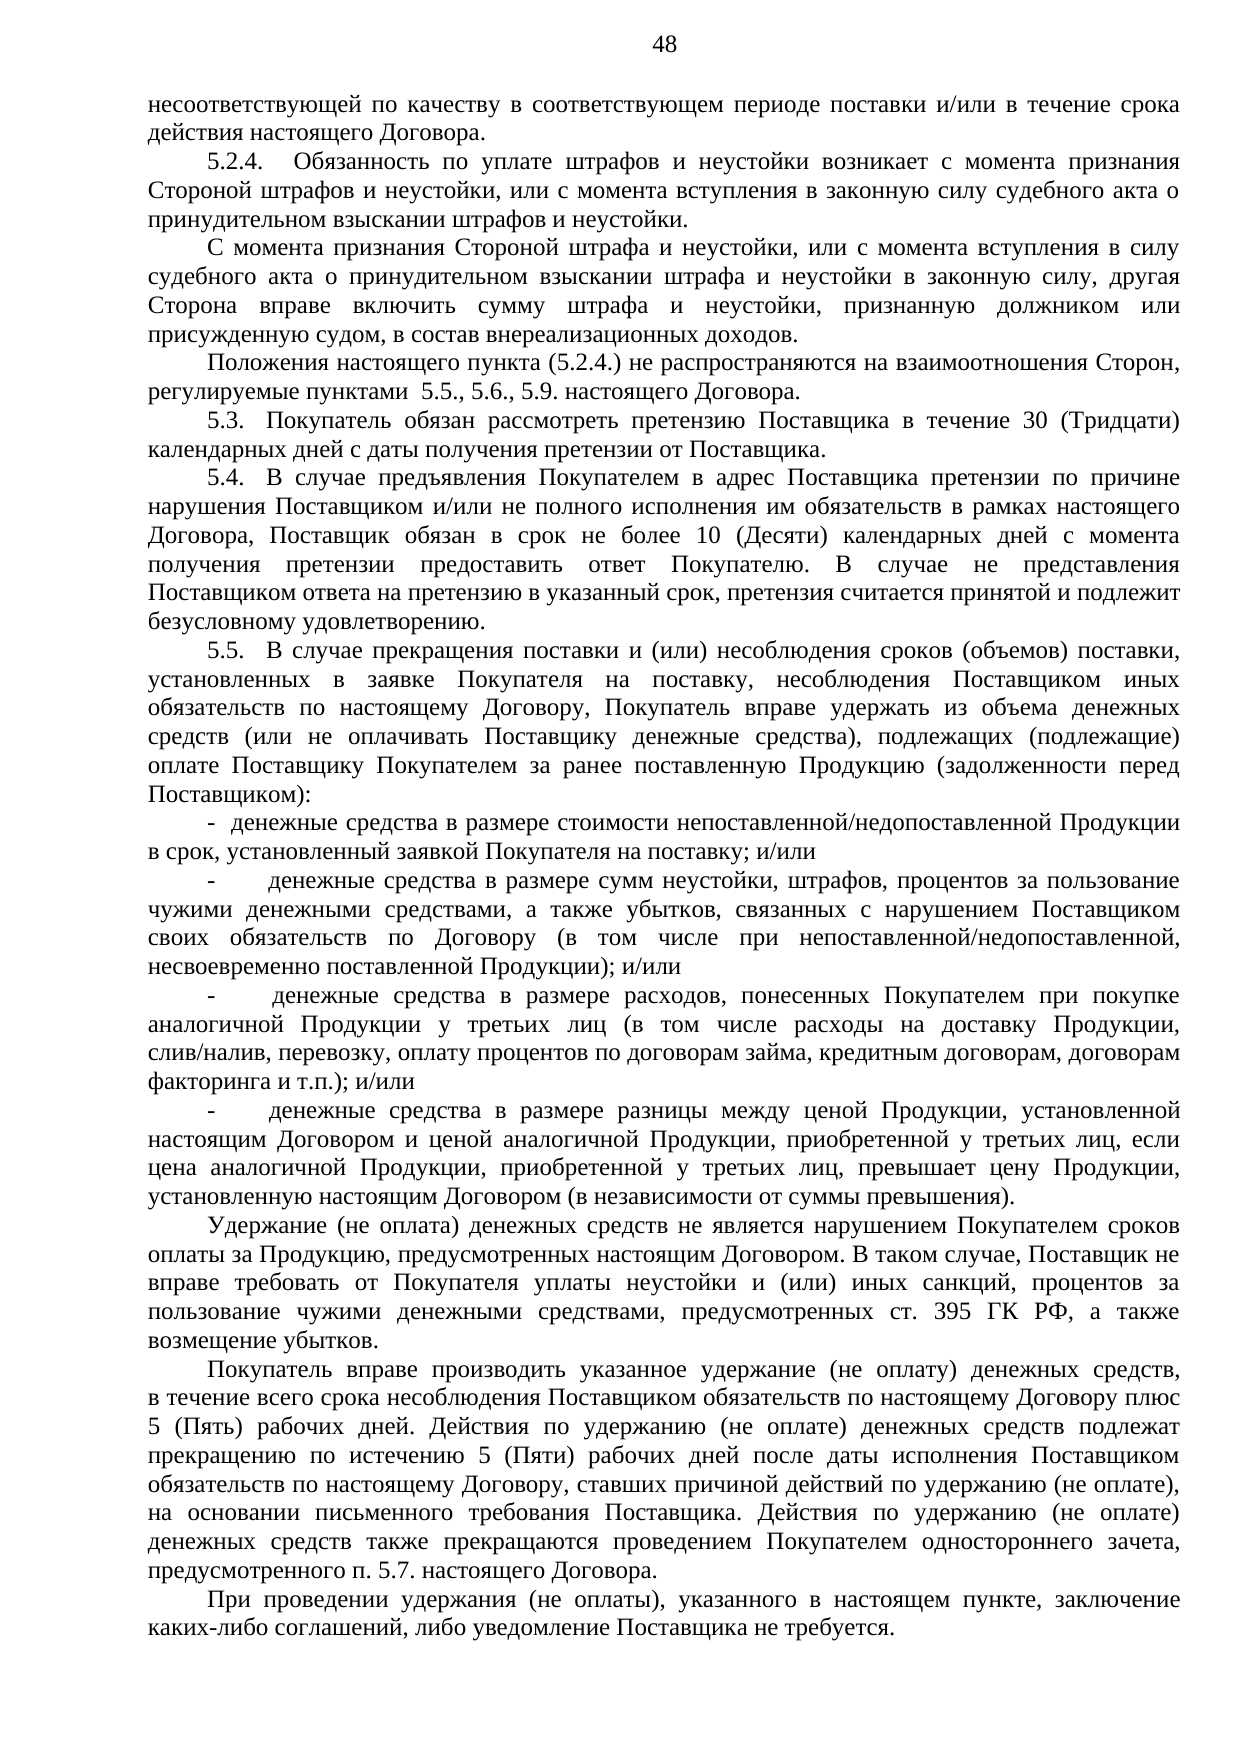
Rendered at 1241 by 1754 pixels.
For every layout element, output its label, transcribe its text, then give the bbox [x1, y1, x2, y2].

text Положения настоящего пункта (5.2.4.) не распространяются на взаимоотношения Сторон, регулируемые пунктами 5.5., 5.6., 5.9. настоящего Договора. [148, 347, 1181, 405]
text Удержание (не оплата) денежных средств не является нарушением Покупателем сроков оплаты за Продукцию, предусмотренных настоящим Договором. В таком случае, Поставщик не вправе требовать от Покупателя уплаты неустойки и (или) иных санкций, процентов за пользование чужими денежными средствами, предусмотренных ст. 395 ГК РФ, а также возмещение убытков. [148, 1210, 1181, 1354]
text С момента признания Стороной штрафа и неустойки, или с момента вступления в силу судебного акта о принудительном взыскании штрафа и неустойки в законную силу, другая Сторона вправе включить сумму штрафа и неустойки, признанную должником или присужденную судом, в состав внереализационных доходов. [148, 232, 1181, 347]
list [148, 89, 1181, 146]
text - денежные средства в размере расходов, понесенных Покупателем при покупке аналогичной Продукции у третьих лиц (в том числе расходы на доставку Продукции, слив/налив, перевозку, оплату процентов по договорам займа, кредитным договорам, договорам факторинга и т.п.); и/или [148, 980, 1181, 1095]
list В случае прекращения поставки и (или) несоблюдения сроков (объемов) поставки, установленных в заявке Покупателя на поставку, несоблюдения Поставщиком иных обязательств по настоящему Договору, Покупатель вправе удержать из объема денежных средств (или не оплачивать Поставщику денежные средства), подлежащих (подлежащие) оплате Поставщику Покупателем за ранее поставленную Продукцию (задолженности перед Поставщиком): [148, 635, 1181, 807]
list В случае предъявления Покупателем в адрес Поставщика претензии по причине нарушения Поставщиком и/или не полного исполнения им обязательств в рамках настоящего Договора, Поставщик обязан в срок не более 10 (Десяти) календарных дней с момента получения претензии предоставить ответ Покупателю. В случае не представления Поставщиком ответа на претензию в указанный срок, претензия считается принятой и подлежит безусловному удовлетворению. [148, 462, 1181, 635]
list Обязанность по уплате штрафов и неустойки возникает с момента признания Стороной штрафов и неустойки, или с момента вступления в законную силу судебного акта о принудительном взыскании штрафов и неустойки. [148, 146, 1181, 232]
text - денежные средства в размере стоимости непоставленной/недопоставленной Продукции в срок, установленный заявкой Покупателя на поставку; и/или [148, 807, 1181, 865]
text - денежные средства в размере сумм неустойки, штрафов, процентов за пользование чужими денежными средствами, а также убытков, связанных с нарушением Поставщиком своих обязательств по Договору (в том числе при непоставленной/недопоставленной, несвоевременно поставленной Продукции); и/или [148, 865, 1181, 980]
list Покупатель обязан рассмотреть претензию Поставщика в течение 30 (Тридцати) календарных дней с даты получения претензии от Поставщика. [148, 405, 1181, 462]
text - денежные средства в размере разницы между ценой Продукции, установленной настоящим Договором и ценой аналогичной Продукции, приобретенной у третьих лиц, если цена аналогичной Продукции, приобретенной у третьих лиц, превышает цену Продукции, установленную настоящим Договором (в независимости от суммы превышения). [148, 1095, 1181, 1210]
text Покупатель вправе производить указанное удержание (не оплату) денежных средств, в течение всего срока несоблюдения Поставщиком обязательств по настоящему Договору плюс 5 (Пять) рабочих дней. Действия по удержанию (не оплате) денежных средств подлежат прекращению по истечению 5 (Пяти) рабочих дней после даты исполнения Поставщиком обязательств по настоящему Договору, ставших причиной действий по удержанию (не оплате), на основании письменного требования Поставщика. Действия по удержанию (не оплате) денежных средств также прекращаются проведением Покупателем одностороннего зачета, предусмотренного п. 5.7. настоящего Договора. [148, 1354, 1181, 1584]
text При проведении удержания (не оплаты), указанного в настоящем пункте, заключение каких-либо соглашений, либо уведомление Поставщика не требуется. [148, 1584, 1181, 1641]
